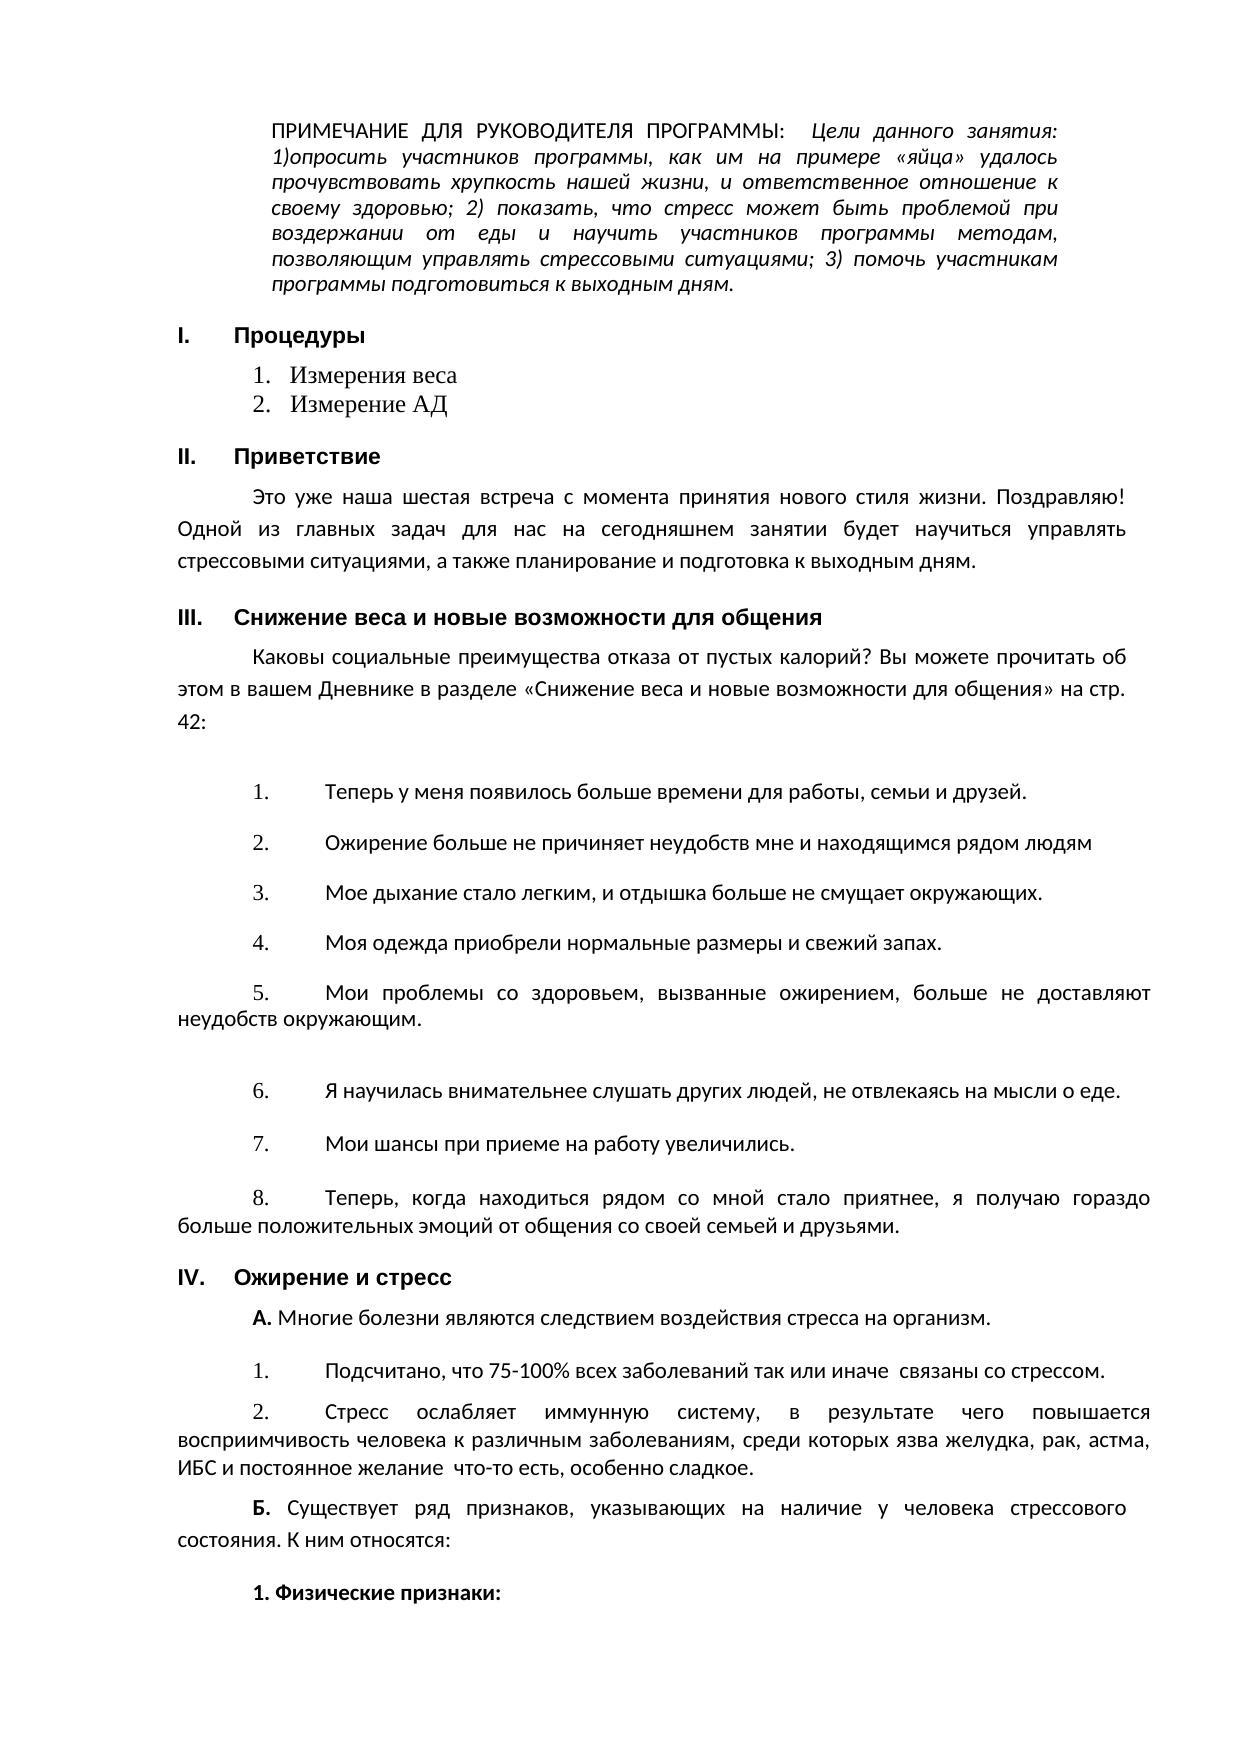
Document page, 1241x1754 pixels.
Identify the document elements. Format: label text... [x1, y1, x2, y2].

text Каковы социальные преимущества отказа от пустых калорий? Вы можете прочитать об этом в вашем Дневнике в разделе «Снижение веса и новые возможности для общения» на стр. 42: [177, 642, 1127, 735]
text ПРИМЕЧАНИЕ ДЛЯ РУКОВОДИТЕЛЯ ПРОГРАММЫ: Цели данного занятия: 1)опросить участников программы, как им на примере «яйца» удалось прочувствовать хрупкость нашей жизни, и ответственное отношение к своему здоровью; 2) показать, что стресс может быть проблемой при воздержании от еды и научить участников программы методам, позволяющим управлять стрессовыми ситуациями; 3) помочь участникам программы подготовиться к выходным дням. [271, 118, 1058, 297]
list Подсчитано, что 75-100% всех заболеваний так или иначе связаны со стрессом. [177, 1356, 1152, 1384]
list Мои шансы при приеме на работу увеличились. [177, 1129, 1152, 1157]
list Измерение АД [252, 389, 1152, 418]
text 1. Физические признаки: [177, 1578, 1152, 1607]
list Мои проблемы со здоровьем, вызванные ожирением, больше не доставляют неудобств окружающим. [177, 980, 1152, 1031]
list Измерения веса [252, 361, 1152, 389]
list Приветствие [177, 443, 1152, 469]
list Я научилась внимательнее слушать других людей, не отвлекаясь на мысли о еде. [177, 1078, 1152, 1103]
list Процедуры [177, 322, 1152, 348]
list Снижение веса и новые возможности для общения [177, 603, 1152, 630]
text А. Многие болезни являются следствием воздействия стресса на организм. [177, 1303, 1127, 1331]
list Мое дыхание стало легким, и отдышка больше не смущает окружающих. [177, 860, 1152, 910]
list Теперь, когда находиться рядом со мной стало приятнее, я получаю гораздо больше положительных эмоций от общения со своей семьей и друзьями. [177, 1183, 1152, 1239]
list Ожирение больше не причиняет неудобств мне и находящимся рядом людям [177, 810, 1152, 860]
list Теперь у меня появилось больше времени для работы, семьи и друзей. [177, 760, 1152, 810]
text Б. Существует ряд признаков, указывающих на наличие у человека стрессового состояния. К ним относятся: [177, 1493, 1127, 1553]
text Это уже наша шестая встреча с момента принятия нового стиля жизни. Поздравляю! Одной из главных задач для нас на сегодняшнем занятии будет научиться управлять стрессовыми ситуациями, а также планирование и подготовка к выходным дням. [177, 482, 1127, 574]
list Моя одежда приобрели нормальные размеры и свежий запах. [177, 910, 1152, 960]
list Ожирение и стресс [177, 1264, 1152, 1291]
list Стресс ослабляет иммунную систему, в результате чего повышается восприимчивость человека к различным заболеваниям, среди которых язва желудка, рак, астма, ИБС и постоянное желание что-то есть, особенно сладкое. [177, 1397, 1152, 1481]
